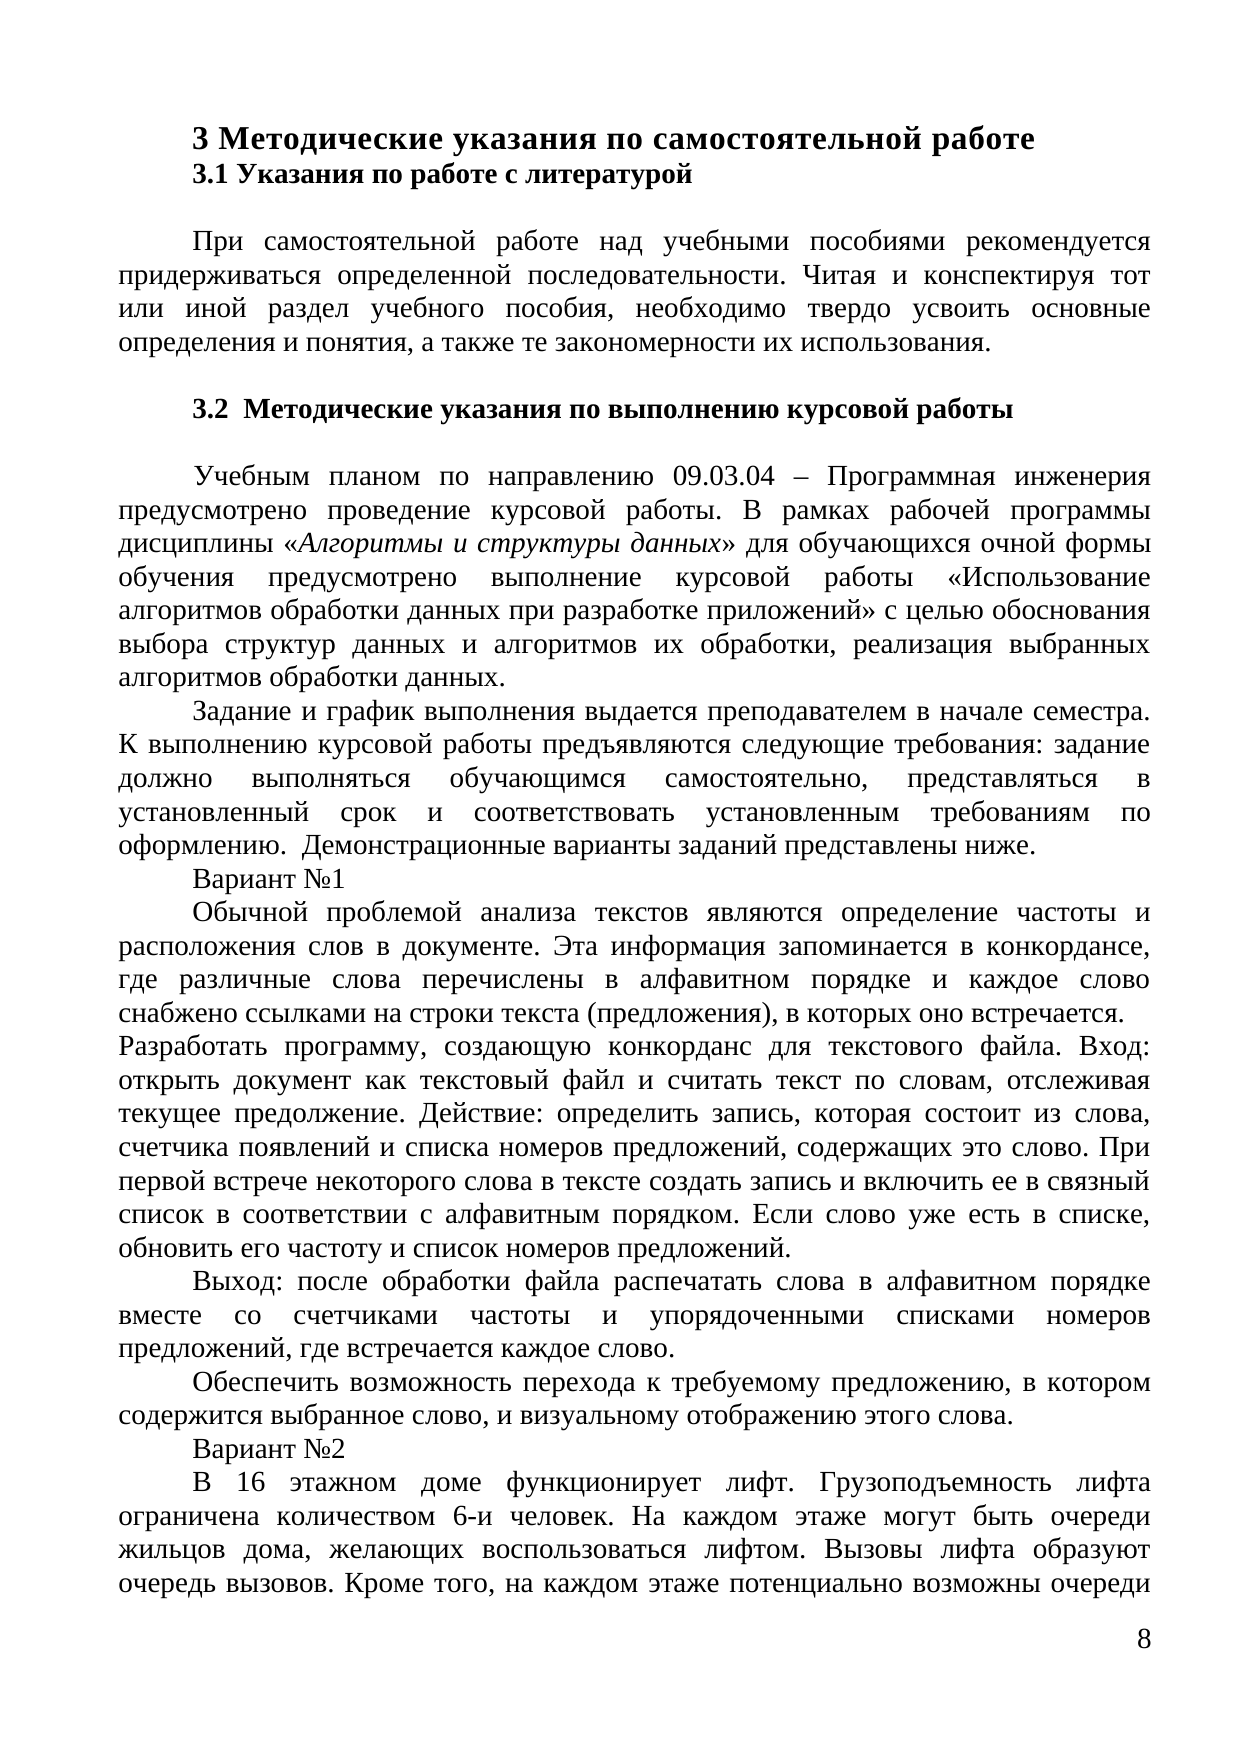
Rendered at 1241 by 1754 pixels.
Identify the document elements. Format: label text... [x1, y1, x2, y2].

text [118, 1464, 1152, 1599]
text Разработать программу, создающую конкорданс для текстового файла. Вход: открыть документ как текстовый файл и считать текст по словам, отслеживая текущее предолжение. Действие: определить запись, которая состоит из слова, счетчика появлений и списка номеров предложений, содержащих это слово. При первой встрече некоторого слова в тексте создать запись и включить ее в связный список в соответствии с алфавитным порядком. Если слово уже есть в списке, обновить его частоту и список номеров предложений. [118, 1028, 1152, 1263]
text 3.1 Указания по работе с литературой [118, 156, 1152, 190]
text 3 Методические указания по самостоятельной работе [118, 118, 1152, 156]
text Обычной проблемой анализа текстов являются определение частоты и расположения слов в документе. Эта информация запоминается в конкордансе, где различные слова перечислены в алфавитном порядке и каждое слово снабжено ссылками на строки текста (предложения), в которых оно встречается. [118, 894, 1152, 1028]
text Вариант №2 [118, 1431, 1152, 1464]
text Вариант №1 [118, 861, 1152, 894]
text При самостоятельной работе над учебными пособиями рекомендуется придерживаться определенной последовательности. Читая и конспектируя тот или иной раздел учебного пособия, необходимо твердо усвоить основные определения и понятия, а также те закономерности их использования. [118, 223, 1152, 358]
text Выход: после обработки файла распечатать слова в алфавитном порядке вместе со счетчиками частоты и упорядоченными списками номеров предложений, где встречается каждое слово. [118, 1263, 1152, 1364]
text Учебным планом по направлению 09.03.04 – Программная инженерия предусмотрено проведение курсовой работы. В рамках рабочей программы дисциплины «Алгоритмы и структуры данных» для обучающихся очной формы обучения предусмотрено выполнение курсовой работы «Использование алгоритмов обработки данных при разработке приложений» с целью обоснования выбора структур данных и алгоритмов их обработки, реализация выбранных алгоритмов обработки данных. [118, 458, 1152, 693]
text Обеспечить возможность перехода к требуемому предложению, в котором содержится выбранное слово, и визуальному отображению этого слова. [118, 1364, 1152, 1431]
text 3.2 Методические указания по выполнению курсовой работы [118, 391, 1152, 425]
text Задание и график выполнения выдается преподавателем в начале семестра. К выполнению курсовой работы предъявляются следующие требования: задание должно выполняться обучающимся самостоятельно, представляться в установленный срок и соответствовать установленным требованиям по оформлению. Демонстрационные варианты заданий представлены ниже. [118, 693, 1152, 861]
